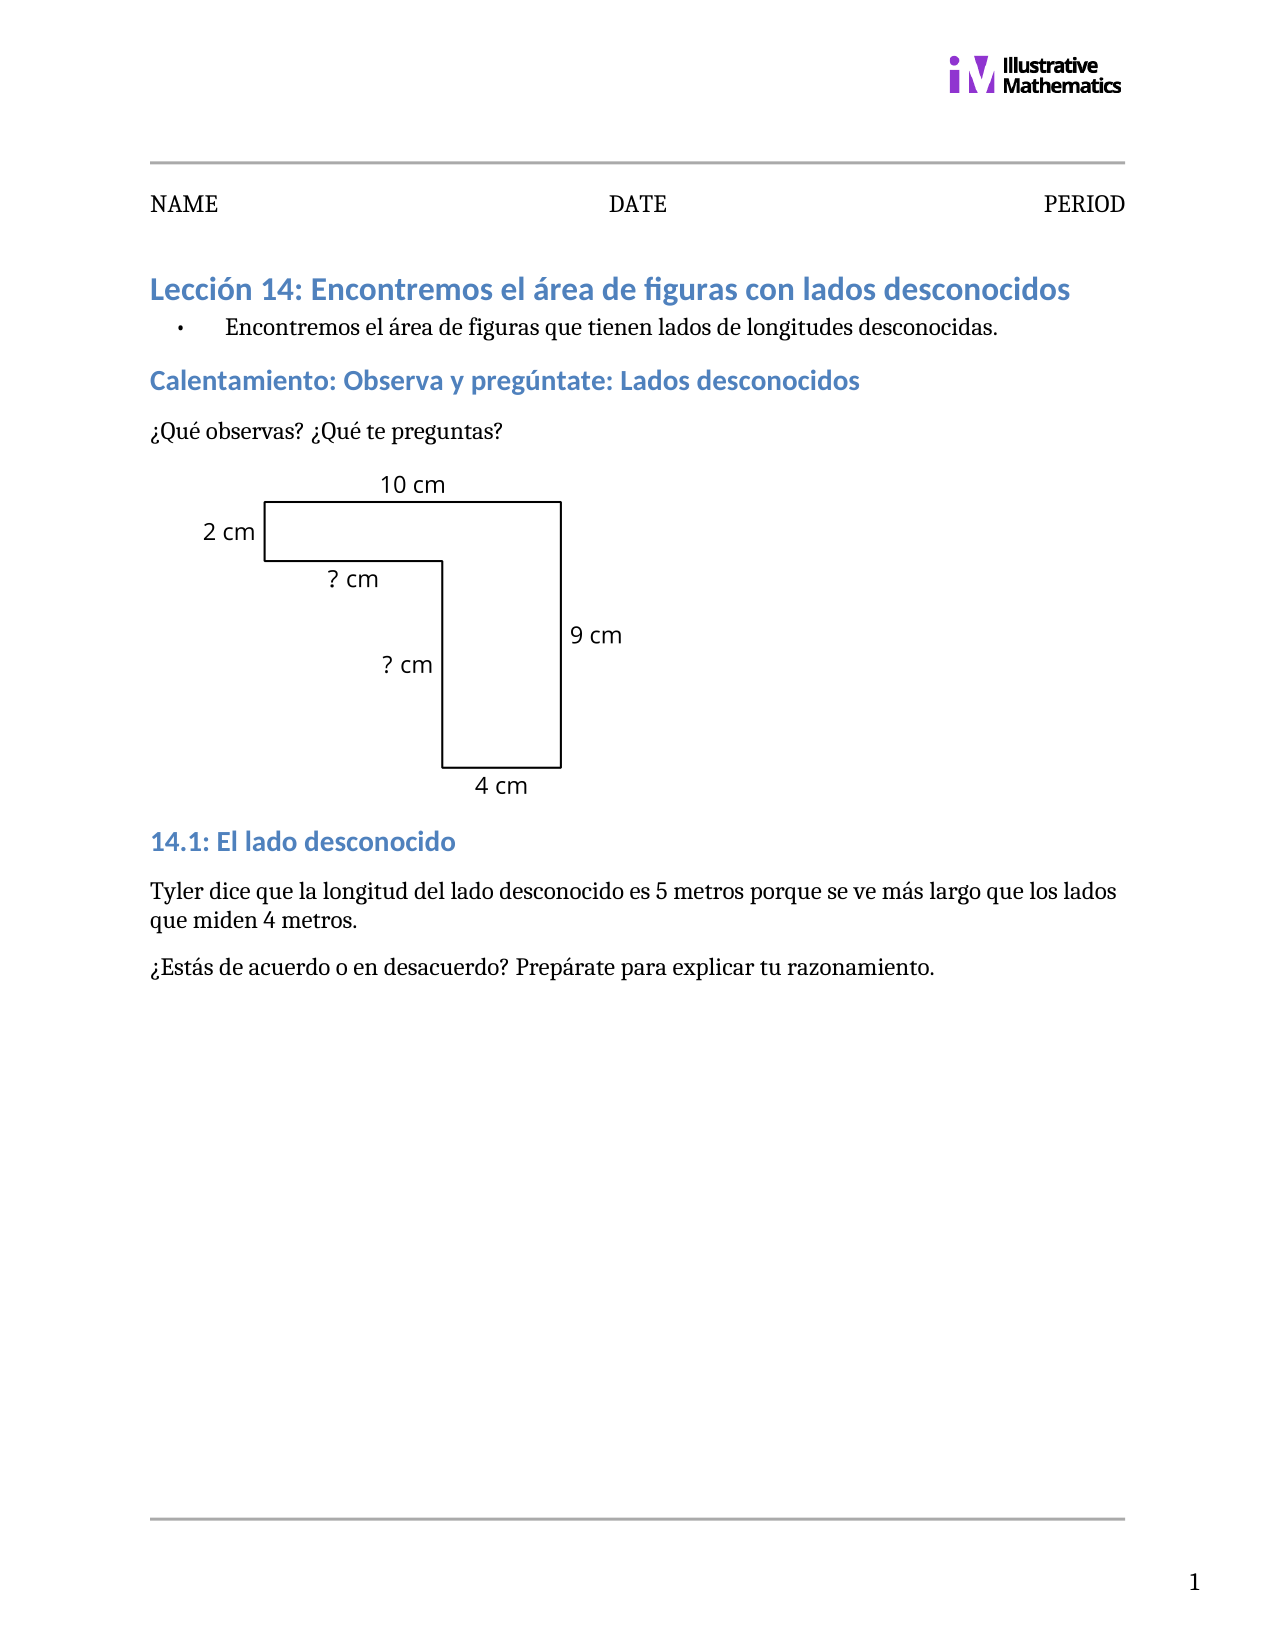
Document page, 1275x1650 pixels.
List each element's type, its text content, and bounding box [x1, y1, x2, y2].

list Encontremos el área de figuras que tienen lados de longitudes desconocidas. [175, 313, 1125, 342]
text Tyler dice que la longitud del lado desconocido es 5 metros porque se ve más largo que los lados que miden 4 metros. [150, 877, 1125, 934]
subtitle 14.1: El lado desconocido [150, 823, 1125, 858]
picture [949, 55, 1121, 93]
picture [168, 464, 657, 802]
subtitle Lección 14: Encontremos el área de figuras con lados desconocidos [150, 268, 1125, 309]
text ¿Estás de acuerdo o en desacuerdo? Prepárate para explicar tu razonamiento. [150, 953, 1125, 982]
subtitle Calentamiento: Observa y pregúntate: Lados desconocidos [150, 362, 1125, 398]
text ¿Qué observas? ¿Qué te preguntas? [150, 417, 1125, 446]
